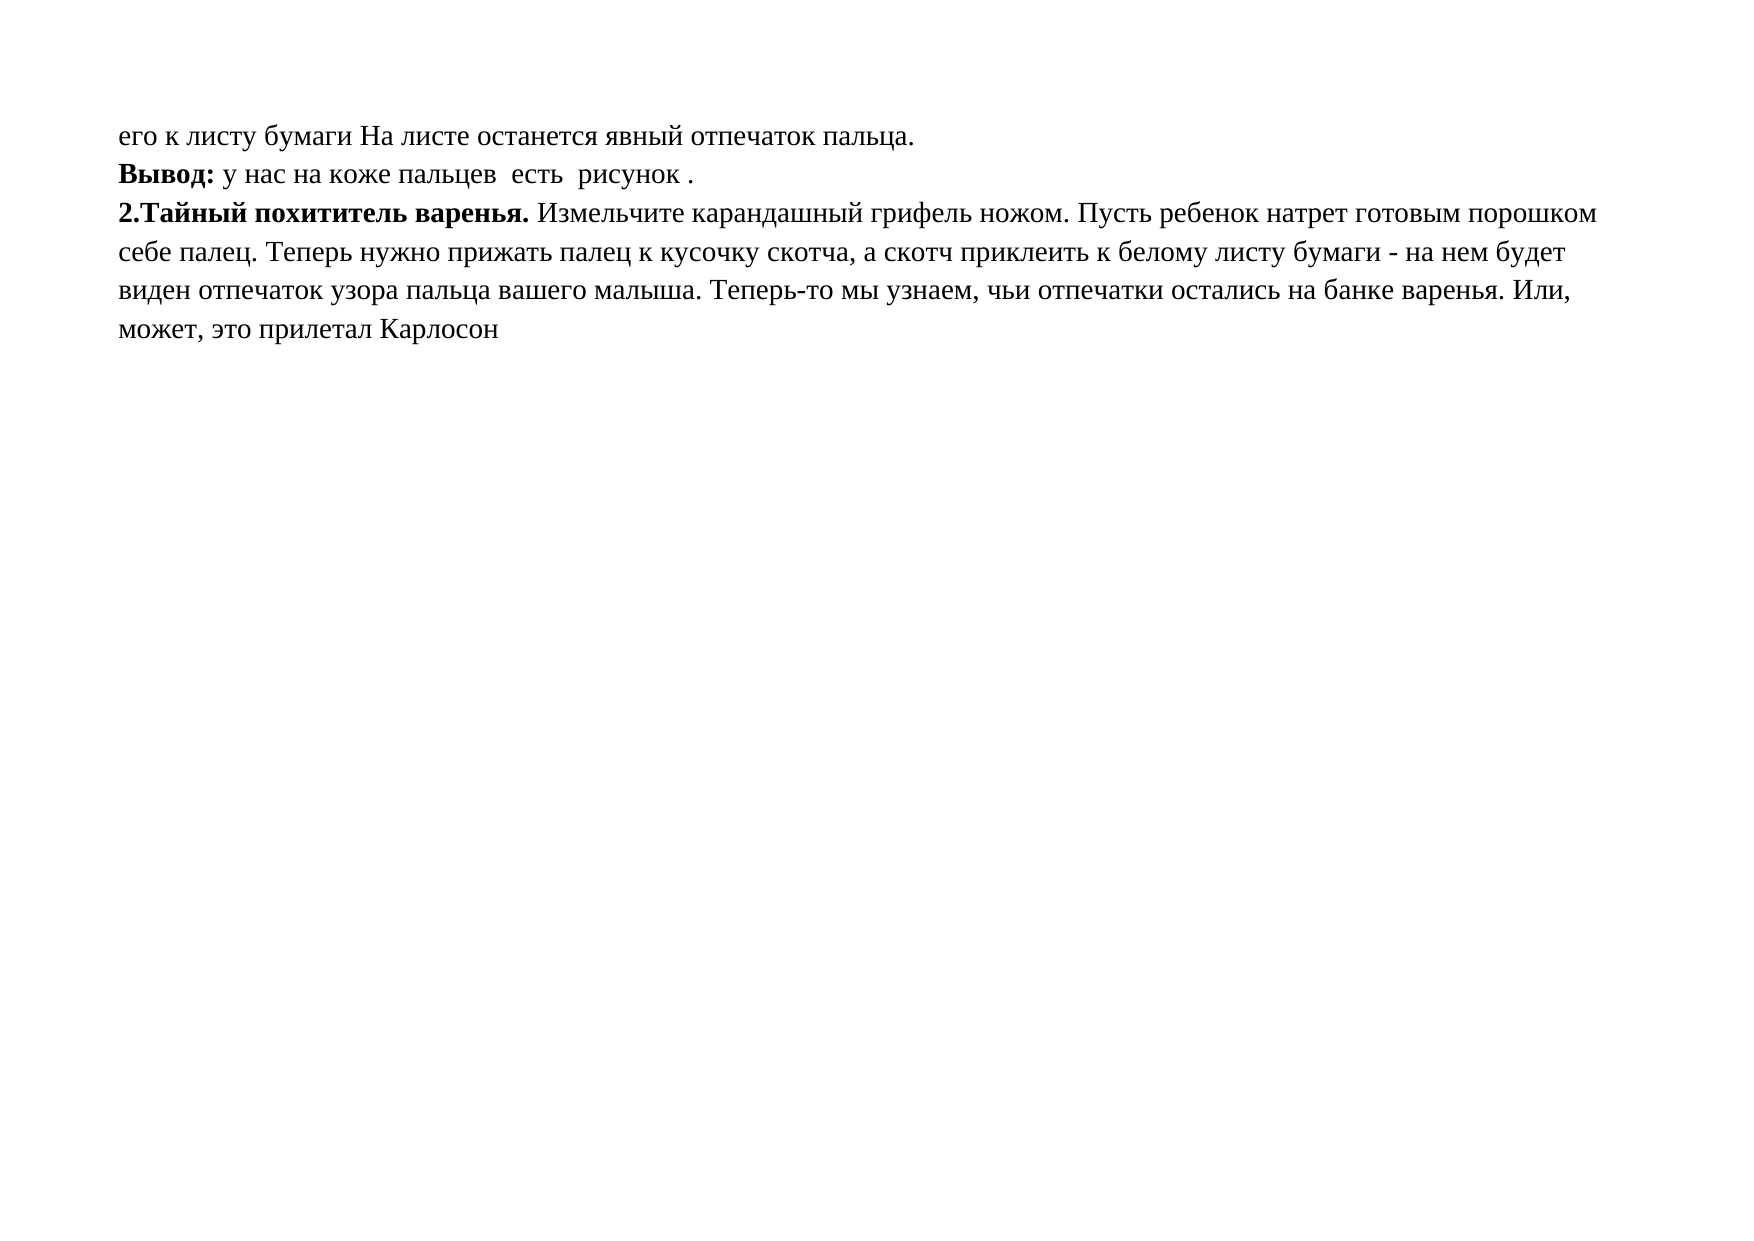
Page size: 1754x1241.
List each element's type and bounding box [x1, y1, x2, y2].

text [118, 118, 1636, 344]
